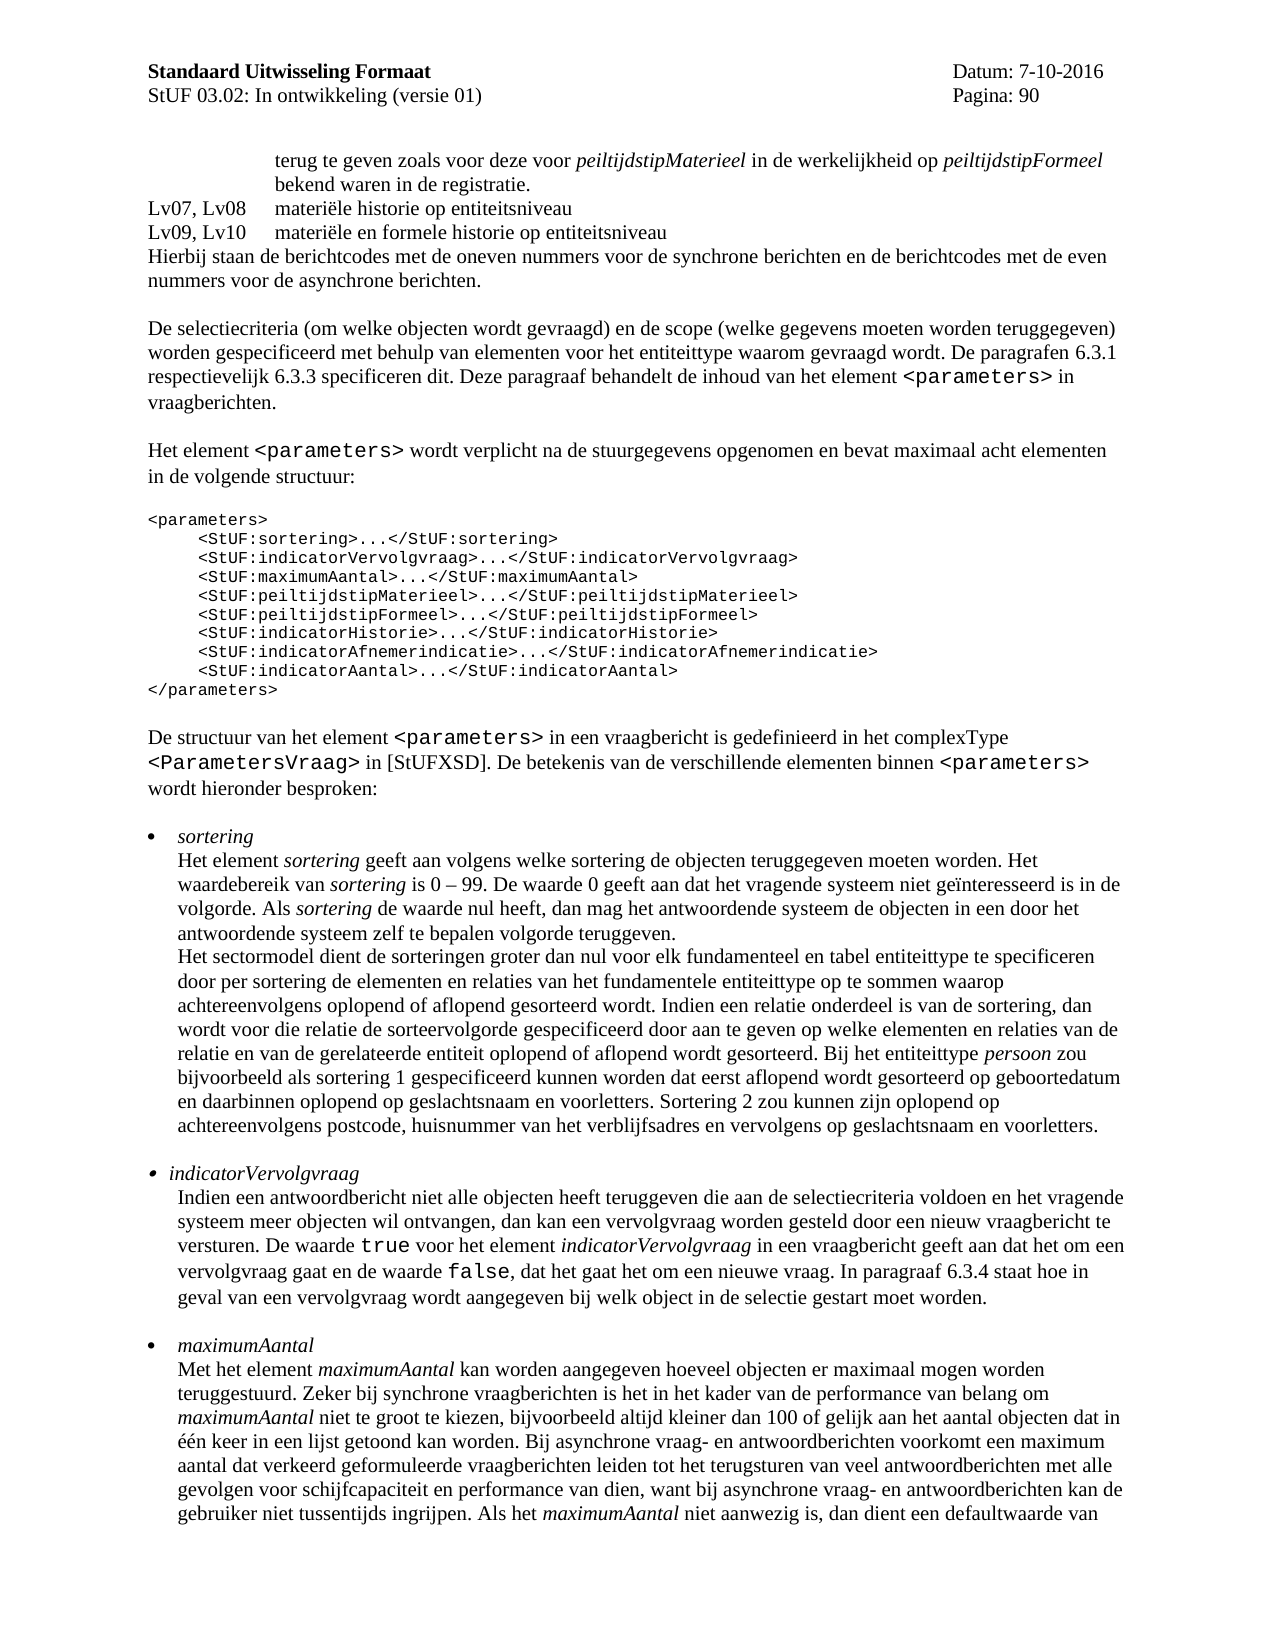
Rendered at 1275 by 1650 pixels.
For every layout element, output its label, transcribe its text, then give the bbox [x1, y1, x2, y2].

text Het element <parameters> wordt verplicht na de stuurgegevens opgenomen en bevat maximaal acht elementen in de volgende structuur: [148, 438, 1127, 488]
text <StUF:maximumAantal>...</StUF:maximumAantal> [148, 568, 1127, 587]
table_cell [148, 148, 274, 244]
text Hierbij staan de berichtcodes met de oneven nummers voor de synchrone berichten en de berichtcodes met de even nummers voor de asynchrone berichten. [148, 244, 1127, 292]
text <StUF:peiltijdstipMaterieel>...</StUF:peiltijdstipMaterieel> [148, 587, 1127, 606]
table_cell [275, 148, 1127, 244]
text De structuur van het element <parameters> in een vraagbericht is gedefinieerd in het complexType <ParametersVraag> in [StUFXSD]. De betekenis van de verschillende elementen binnen <parameters> wordt hieronder besproken: [148, 724, 1127, 800]
text <StUF:indicatorAfnemerindicatie>...</StUF:indicatorAfnemerindicatie> [148, 644, 1127, 663]
text </parameters> [148, 682, 1127, 701]
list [148, 1333, 1127, 1525]
text <StUF:indicatorVervolgvraag>...</StUF:indicatorVervolgvraag> [148, 550, 1127, 568]
text De selectiecriteria (om welke objecten wordt gevraagd) en de scope (welke gegevens moeten worden teruggegeven) worden gespecificeerd met behulp van elementen voor het entiteittype waarom gevraagd wordt. De paragrafen 6.3.1 respectievelijk 6.3.3 specificeren dit. Deze paragraaf behandelt de inhoud van het element <parameters> in vraagberichten. [148, 316, 1127, 414]
list indicatorVervolgvraag [148, 1161, 1127, 1185]
text <StUF:indicatorAantal>...</StUF:indicatorAantal> [148, 663, 1127, 682]
list sortering Het element sortering geeft aan volgens welke sortering de objecten teruggegeven moeten worden. Het waardebereik van sortering is 0 – 99. De waarde 0 geeft aan dat het vragende systeem niet geïnteresseerd is in de volgorde. Als sortering de waarde nul heeft, dan mag het antwoordende systeem de objecten in een door het antwoordende systeem zelf te bepalen volgorde teruggeven. Het sectormodel dient de sorteringen groter dan nul voor elk fundamenteel en tabel entiteittype te specificeren door per sortering de elementen en relaties van het fundamentele entiteittype op te sommen waarop achtereenvolgens oplopend of aflopend gesorteerd wordt. Indien een relatie onderdeel is van de sortering, dan wordt voor die relatie de sorteervolgorde gespecificeerd door aan te geven op welke elementen en relaties van de relatie en van de gerelateerde entiteit oplopend of aflopend wordt gesorteerd. Bij het entiteittype persoon zou bijvoorbeeld als sortering 1 gespecificeerd kunnen worden dat eerst aflopend wordt gesorteerd op geboortedatum en daarbinnen oplopend op geslachtsnaam en voorletters. Sortering 2 zou kunnen zijn oplopend op achtereenvolgens postcode, huisnummer van het verblijfsadres en vervolgens op geslachtsnaam en voorletters. [148, 824, 1127, 1137]
text <StUF:indicatorHistorie>...</StUF:indicatorHistorie> [148, 625, 1127, 644]
text Indien een antwoordbericht niet alle objecten heeft teruggeven die aan de selectiecriteria voldoen en het vragende systeem meer objecten wil ontvangen, dan kan een vervolgvraag worden gesteld door een nieuw vraagbericht te versturen. De waarde true voor het element indicatorVervolgvraag in een vraagbericht geeft aan dat het om een vervolgvraag gaat en de waarde false, dat het gaat het om een nieuwe vraag. In paragraaf 6.3.4 staat hoe in geval van een vervolgvraag wordt aangegeven bij welk object in de selectie gestart moet worden. [177, 1185, 1127, 1309]
text <StUF:sortering>...</StUF:sortering> [148, 531, 1127, 550]
text <parameters> [148, 512, 1127, 531]
text <StUF:peiltijdstipFormeel>...</StUF:peiltijdstipFormeel> [148, 606, 1127, 625]
